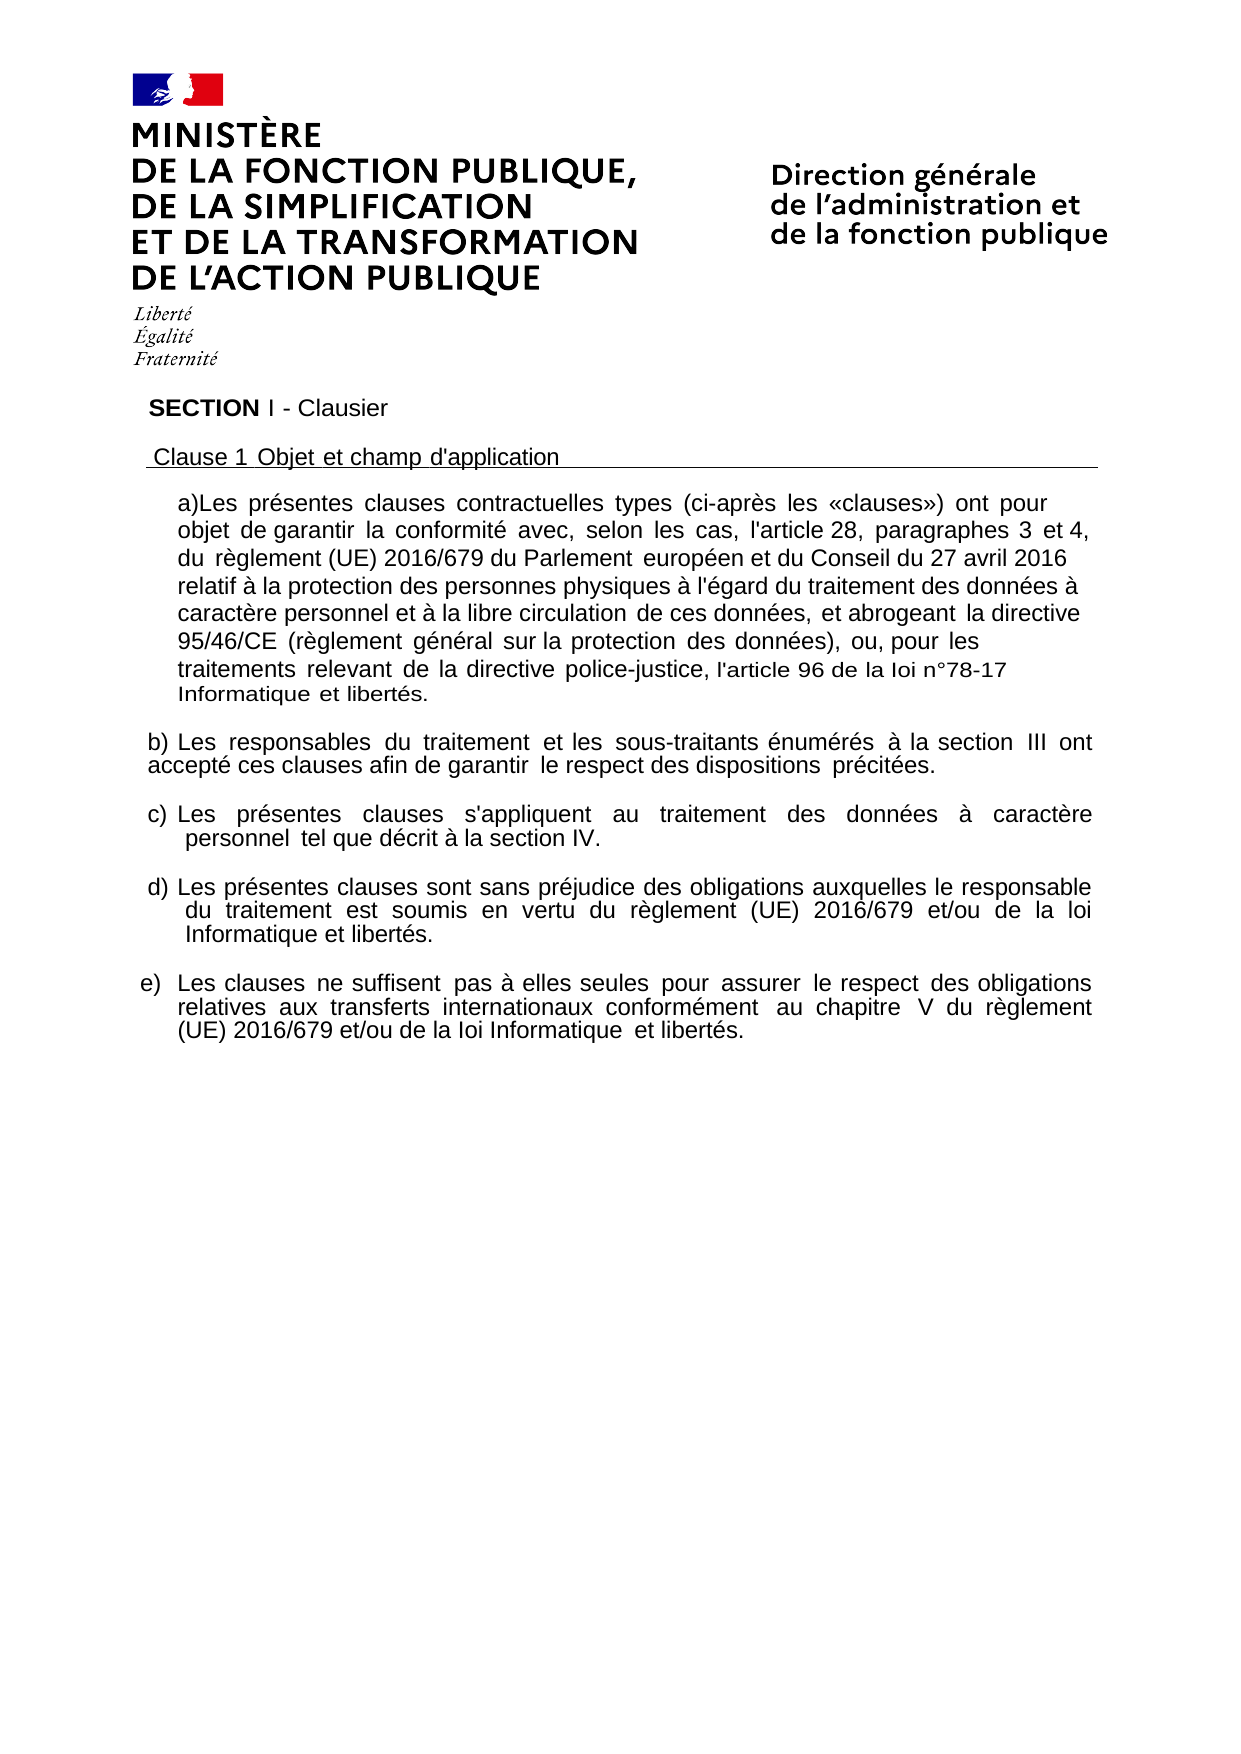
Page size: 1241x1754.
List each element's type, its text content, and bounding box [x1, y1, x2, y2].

picture [132, 73, 1108, 366]
list Les présentes clauses sont sans préjudice des obligations auxquelles le responsable du traitement est soumis en vertu du règlement (UE) 2016/679 et/ou de la loi Informatique et libertés. [147, 877, 1093, 948]
list Les clauses ne suffisent pas à elles seules pour assurer le respect des obligations relatives aux transferts internationaux conformément au chapitre V du règlement (UE) 2016/679 et/ou de la Ioi Informatique et libertés. [140, 973, 1092, 1044]
text a)Les présentes clauses contractuelles types (ci-après les «clauses») ont pour objet de garantir la conformité avec, selon les cas, l'article 28, paragraphes 3 et 4, du règlement (UE) 2016/679 du Parlement européen et du Conseil du 27 avril 2016 relatif à la protection des personnes physiques à l'égard du traitement des données à caractère personnel et à la libre circulation de ces données, et abrogeant la directive 95/46/CE (règlement général sur la protection des données), ou, pour les traitements relevant de la directive police-justice, l'article 96 de la Ioi n°78-17 Informatique et libertés. [177, 489, 1107, 706]
text Clause 1 Objet et champ d'application [146, 443, 1107, 471]
text b) Les responsables du traitement et les sous-traitants énumérés à la section III ont accepté ces clauses afin de garantir le respect des dispositions précitées. [147, 732, 1092, 779]
text SECTION I - Clausier [148, 394, 1107, 421]
list Les présentes clauses s'appliquent au traitement des données à caractère personnel tel que décrit à la section IV. [147, 804, 1093, 851]
